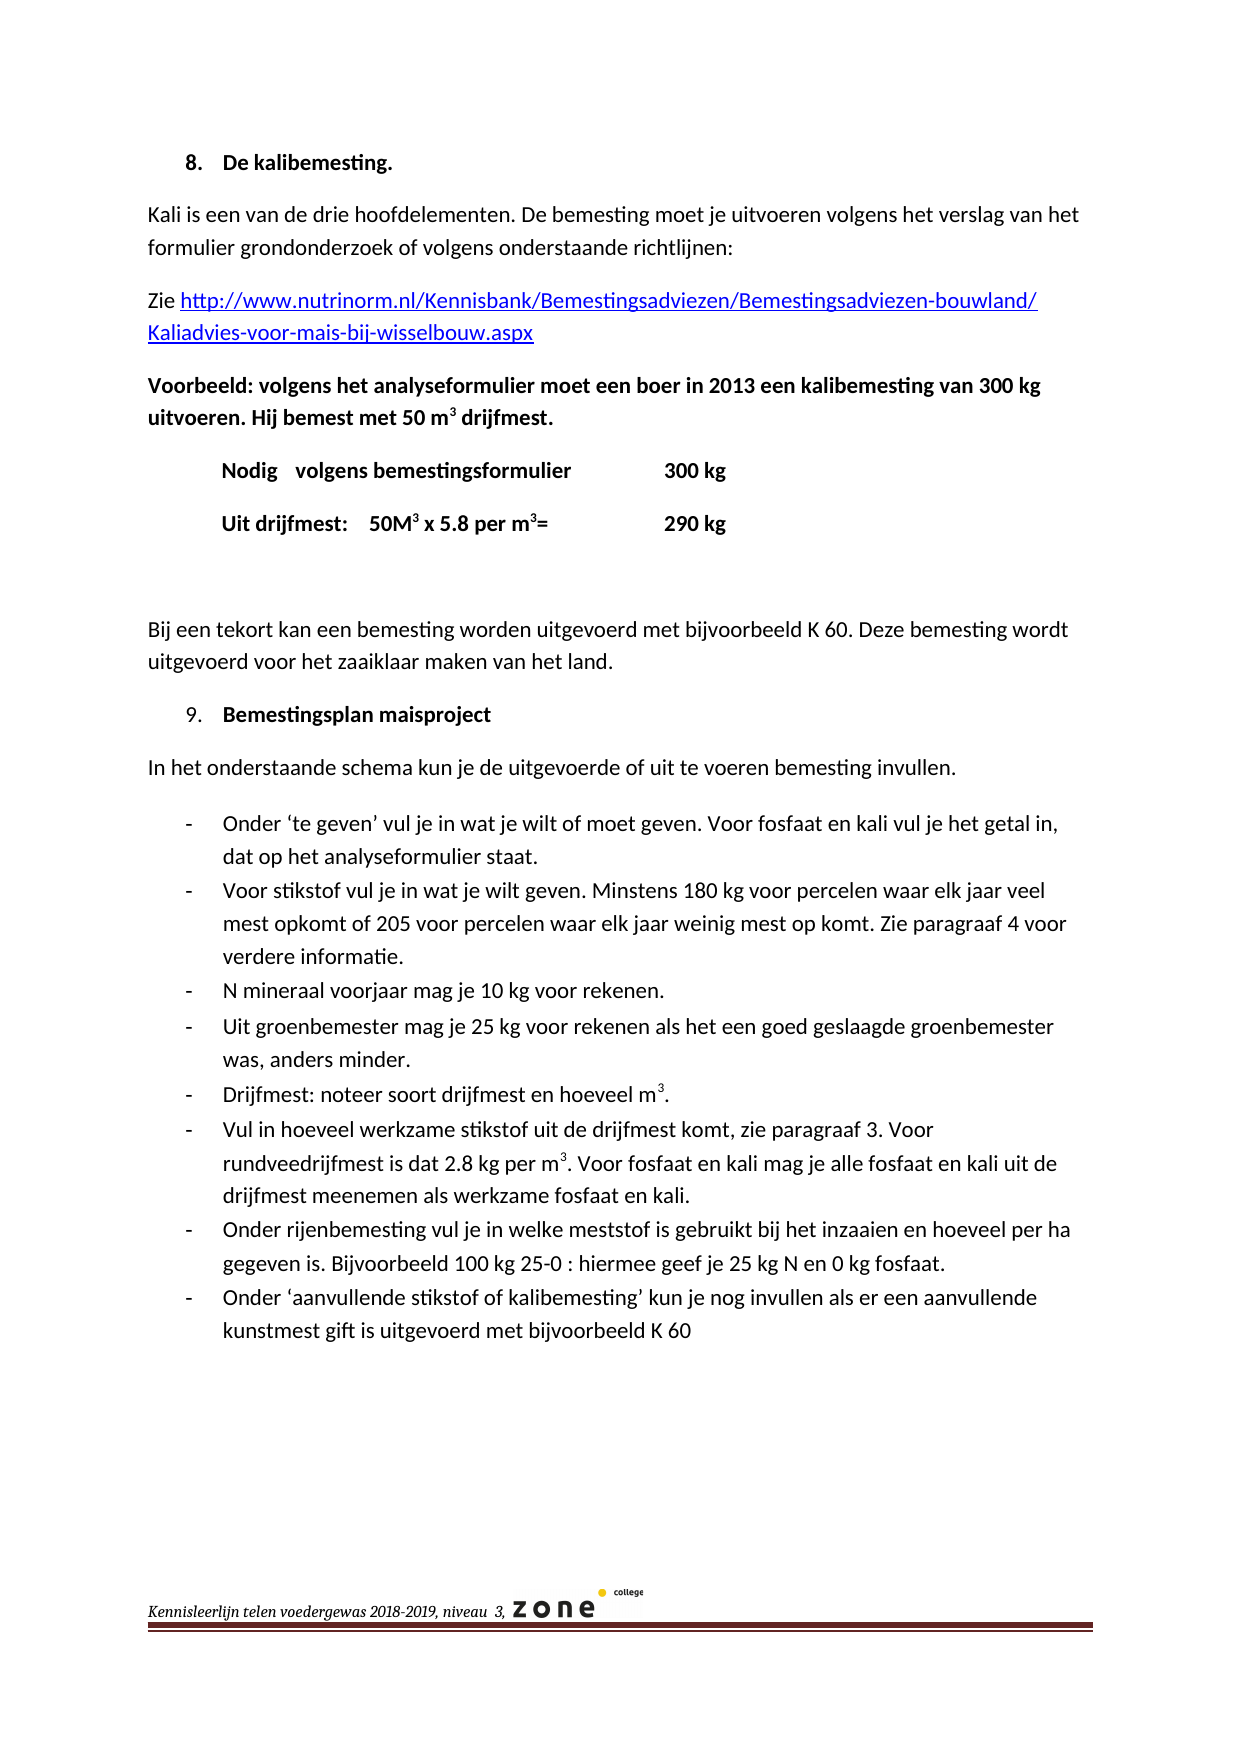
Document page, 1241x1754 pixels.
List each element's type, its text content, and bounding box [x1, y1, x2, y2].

list Bemestingsplan maisproject [185, 701, 1093, 728]
text Voorbeeld: volgens het analyseformulier moet een boer in 2013 een kalibemesting van 300 kg uitvoeren. Hij bemest met 50 m3 drijfmest. [148, 371, 1093, 431]
list Vul in hoeveel werkzame stikstof uit de drijfmest komt, zie paragraaf 3. Voor rundveedrijfmest is dat 2.8 kg per m3. Voor fosfaat en kali mag je alle fosfaat en kali uit de drijfmest meenemen als werkzame fosfaat en kali. [185, 1113, 1093, 1209]
list Voor stikstof vul je in wat je wilt geven. Minstens 180 kg voor percelen waar elk jaar veel mest opkomt of 205 voor percelen waar elk jaar weinig mest op komt. Zie paragraaf 4 voor verdere informatie. [185, 874, 1093, 970]
list Drijfmest: noteer soort drijfmest en hoeveel m3. [185, 1077, 1093, 1109]
list Onder ‘aanvullende stikstof of kalibemesting’ kun je nog invullen als er een aanvullende kunstmest gift is uitgevoerd met bijvoorbeeld K 60 [185, 1281, 1093, 1344]
picture [513, 1589, 644, 1618]
list Onder ‘te geven’ vul je in wat je wilt of moet geven. Voor fosfaat en kali vul je het getal in, dat op het analyseformulier staat. [185, 807, 1093, 870]
text Uit drijfmest: 50M3 x 5.8 per m3= 290 kg [148, 509, 1093, 537]
list Onder rijenbemesting vul je in welke meststof is gebruikt bij het inzaaien en hoeveel per ha gegeven is. Bijvoorbeeld 100 kg 25-0 : hiermee geef je 25 kg N en 0 kg fosfaat. [185, 1213, 1093, 1277]
list N mineraal voorjaar mag je 10 kg voor rekenen. [185, 974, 1093, 1005]
list Uit groenbemester mag je 25 kg voor rekenen als het een goed geslaagde groenbemester was, anders minder. [185, 1010, 1093, 1073]
list De kalibemesting. [185, 148, 1093, 176]
text Bij een tekort kan een bemesting worden uitgevoerd met bijvoorbeeld K 60. Deze bemesting wordt uitgevoerd voor het zaaiklaar maken van het land. [148, 615, 1093, 676]
text In het onderstaande schema kun je de uitgevoerde of uit te voeren bemesting invullen. [148, 753, 1093, 782]
text Zie http://www.nutrinorm.nl/Kennisbank/Bemestingsadviezen/Bemestingsadviezen-bouwland/Kaliadvies-voor-mais-bij-wisselbouw.aspx [148, 286, 1093, 346]
text Kali is een van de drie hoofdelementen. De bemesting moet je uitvoeren volgens het verslag van het formulier grondonderzoek of volgens onderstaande richtlijnen: [148, 201, 1093, 261]
text Nodig volgens bemestingsformulier 300 kg [148, 456, 1093, 484]
